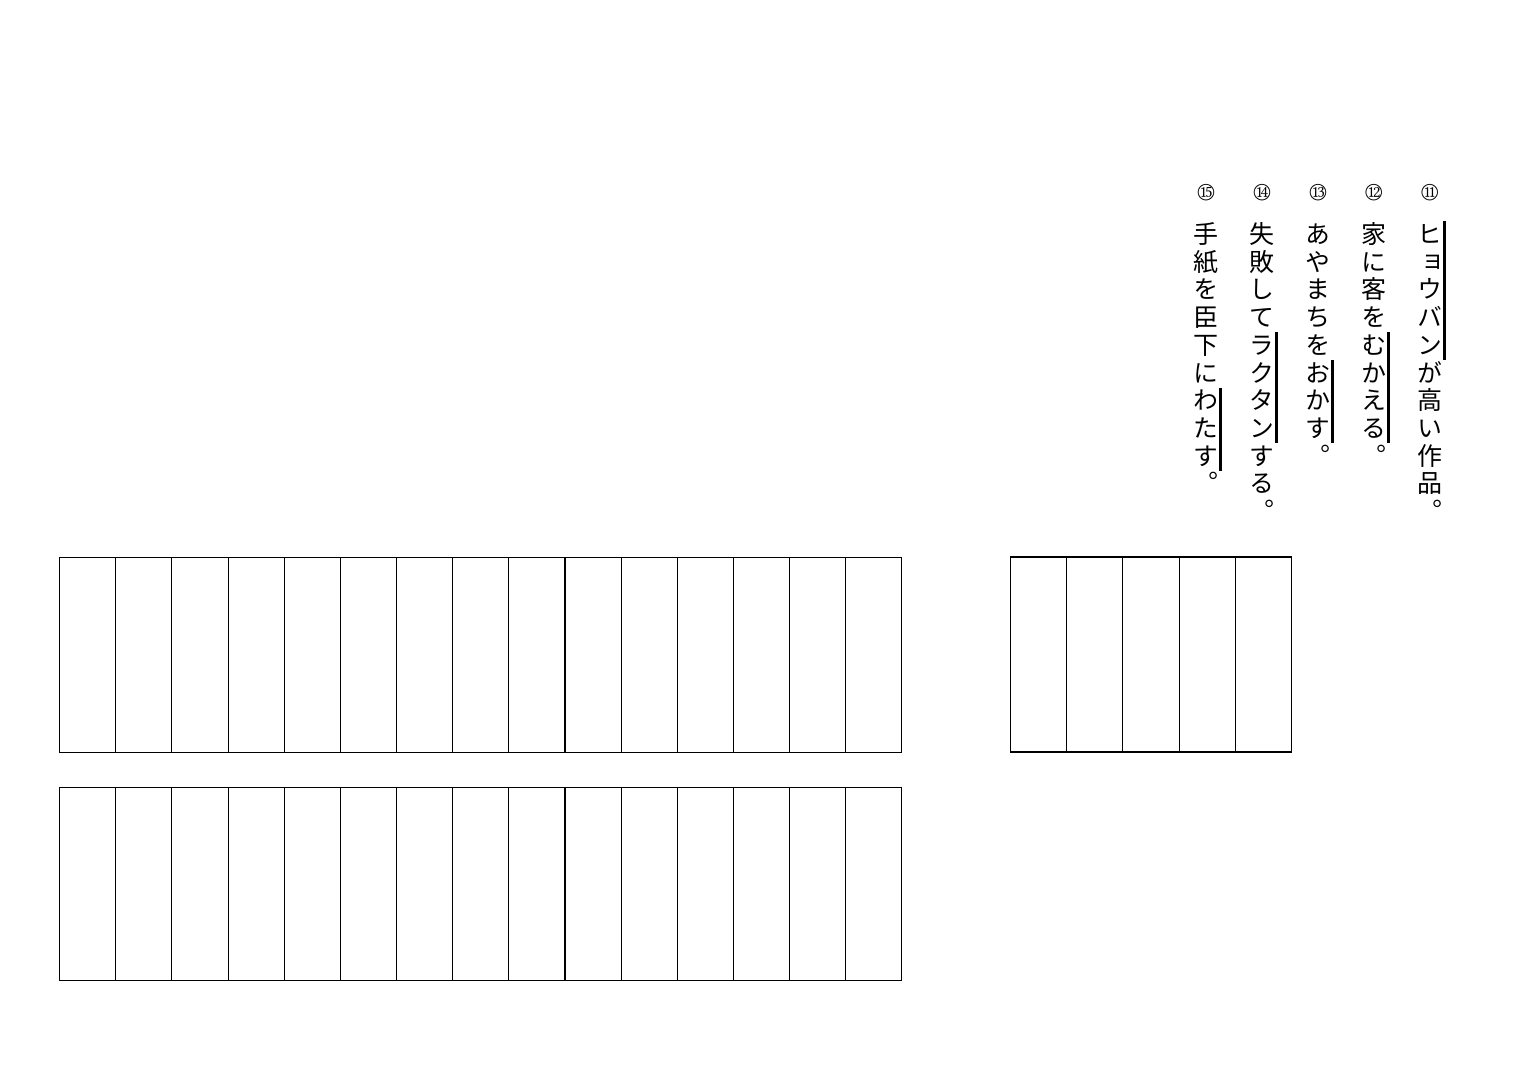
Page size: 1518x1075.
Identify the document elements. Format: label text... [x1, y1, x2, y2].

text ⑭ 失敗してラクタンする。 [1234, 166, 1290, 969]
text ⑪ ヒョウバンが高い作品。 [1402, 166, 1458, 969]
text ⑬ あやまちをおかす。 [1290, 166, 1346, 969]
text ⑫ 家に客をむかえる。 [1346, 166, 1402, 969]
text ⑮ 手紙を臣下にわたす。 [1178, 166, 1234, 969]
